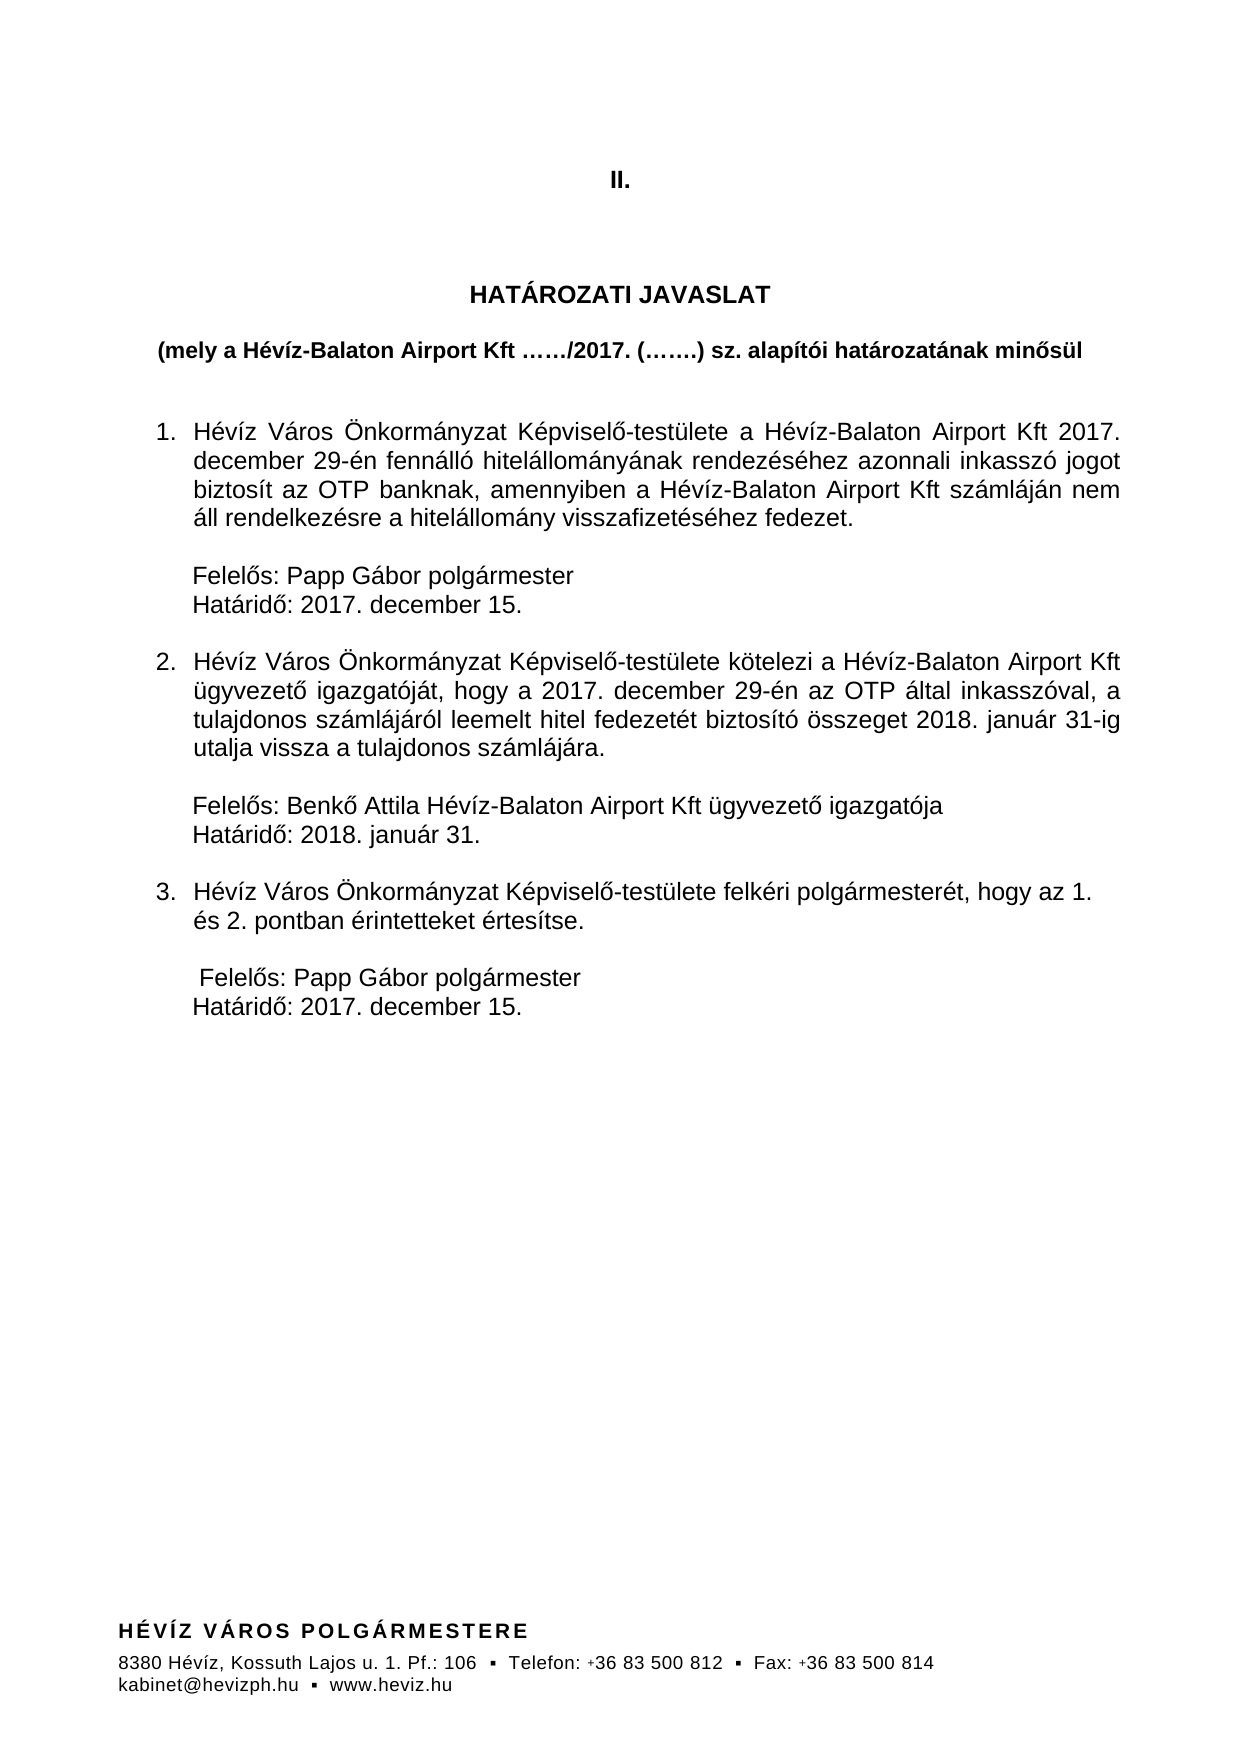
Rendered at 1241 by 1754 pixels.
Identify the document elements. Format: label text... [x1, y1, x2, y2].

text Felelős: Benkő Attila Hévíz-Balaton Airport Kft ügyvezető igazgatója [192, 791, 1122, 819]
text Felelős: polgármester [192, 561, 1122, 589]
text Határidő: 2018. január 31. [192, 819, 1122, 848]
text Felelős: polgármester [192, 963, 1122, 992]
list Hévíz Város Önkormányzat Képviselő-testülete felkéri polgármesterét, hogy az 1. és 2. pontban érintetteket értesítse. [156, 877, 1122, 934]
list Hévíz Város Önkormányzat Képviselő-testülete kötelezi a Hévíz-Balaton Airport Kft ügyvezető igazgatóját, hogy a 2017. december 29-én az OTP által inkasszóval, a tulajdonos számlájáról leemelt hitel fedezetét biztosító összeget 2018. január 31-ig utalja vissza a tulajdonos számlájára. [156, 647, 1122, 762]
list Hévíz Város Önkormányzat Képviselő-testülete a Hévíz-Balaton Airport Kft 2017. december 29-én fennálló hitelállományának rendezéséhez azonnali inkasszó jogot biztosít az OTP banknak, amennyiben a Hévíz-Balaton Airport Kft számláján nem áll rendelkezésre a hitelállomány visszafizetéséhez fedezet. [156, 417, 1122, 532]
text II. [118, 165, 1122, 193]
text Határidő: 2017. december 15. [192, 992, 1122, 1021]
text (mely a Hévíz-Balaton Airport Kft ……/2017. (…….) sz. alapítói határozatának minősül [118, 337, 1122, 364]
text HATÁROZATI JAVASLAT [118, 280, 1122, 308]
text Határidő: 2017. december 15. [192, 589, 1122, 618]
